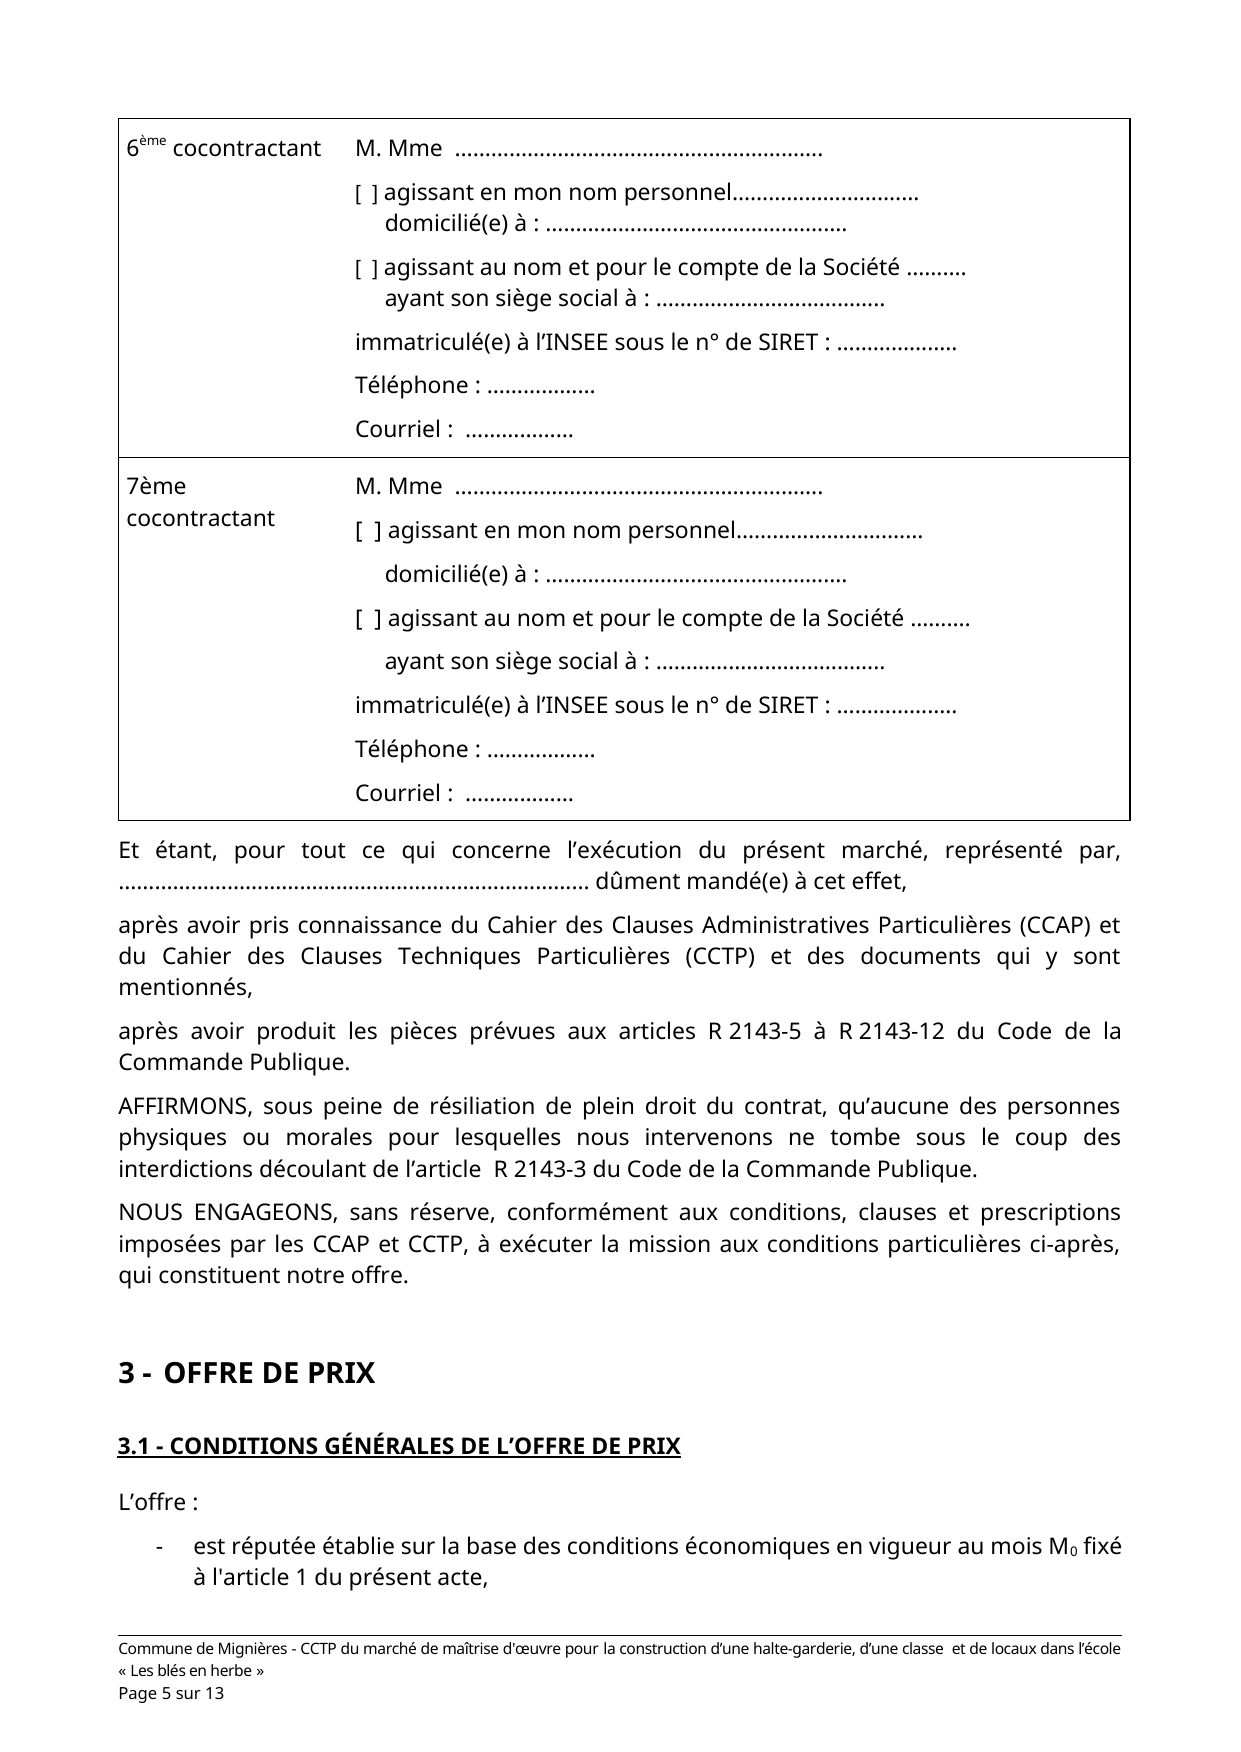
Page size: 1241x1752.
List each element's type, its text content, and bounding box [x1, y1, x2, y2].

table_cell 6ème cocontractant [119, 119, 347, 457]
list est réputée établie sur la base des conditions économiques en vigueur au mois M0 fixé à l'article 1 du présent acte, [156, 1530, 1122, 1592]
text AFFIRMONS, sous peine de résiliation de plein droit du contrat, qu’aucune des personnes physiques ou morales pour lesquelles nous intervenons ne tombe sous le coup des interdictions découlant de l’article R 2143-3 du Code de la Commande Publique. [118, 1090, 1122, 1184]
text après avoir pris connaissance du Cahier des Clauses Administratives Particulières (CCAP) et du Cahier des Clauses Techniques Particulières (CCTP) et des documents qui y sont mentionnés, [118, 909, 1122, 1002]
subtitle Conditions générales de l’offre de prix [117, 1430, 1122, 1461]
text après avoir produit les pièces prévues aux articles R 2143-5 à R 2143-12 du Code de la Commande Publique. [118, 1015, 1122, 1077]
text L’offre : [118, 1486, 1122, 1517]
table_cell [348, 119, 1129, 457]
table_cell 7ème cocontractant [119, 458, 347, 820]
text NOUS ENGAGEONS, sans réserve, conformément aux conditions, clauses et prescriptions imposées par les CCAP et CCTP, à exécuter la mission aux conditions particulières ci-après, qui constituent notre offre. [118, 1196, 1122, 1290]
text Et étant, pour tout ce qui concerne l’exécution du présent marché, représenté par, …………………………………………………………………… dûment mandé(e) à cet effet, [118, 834, 1122, 896]
subtitle Offre de prix [118, 1352, 1122, 1392]
